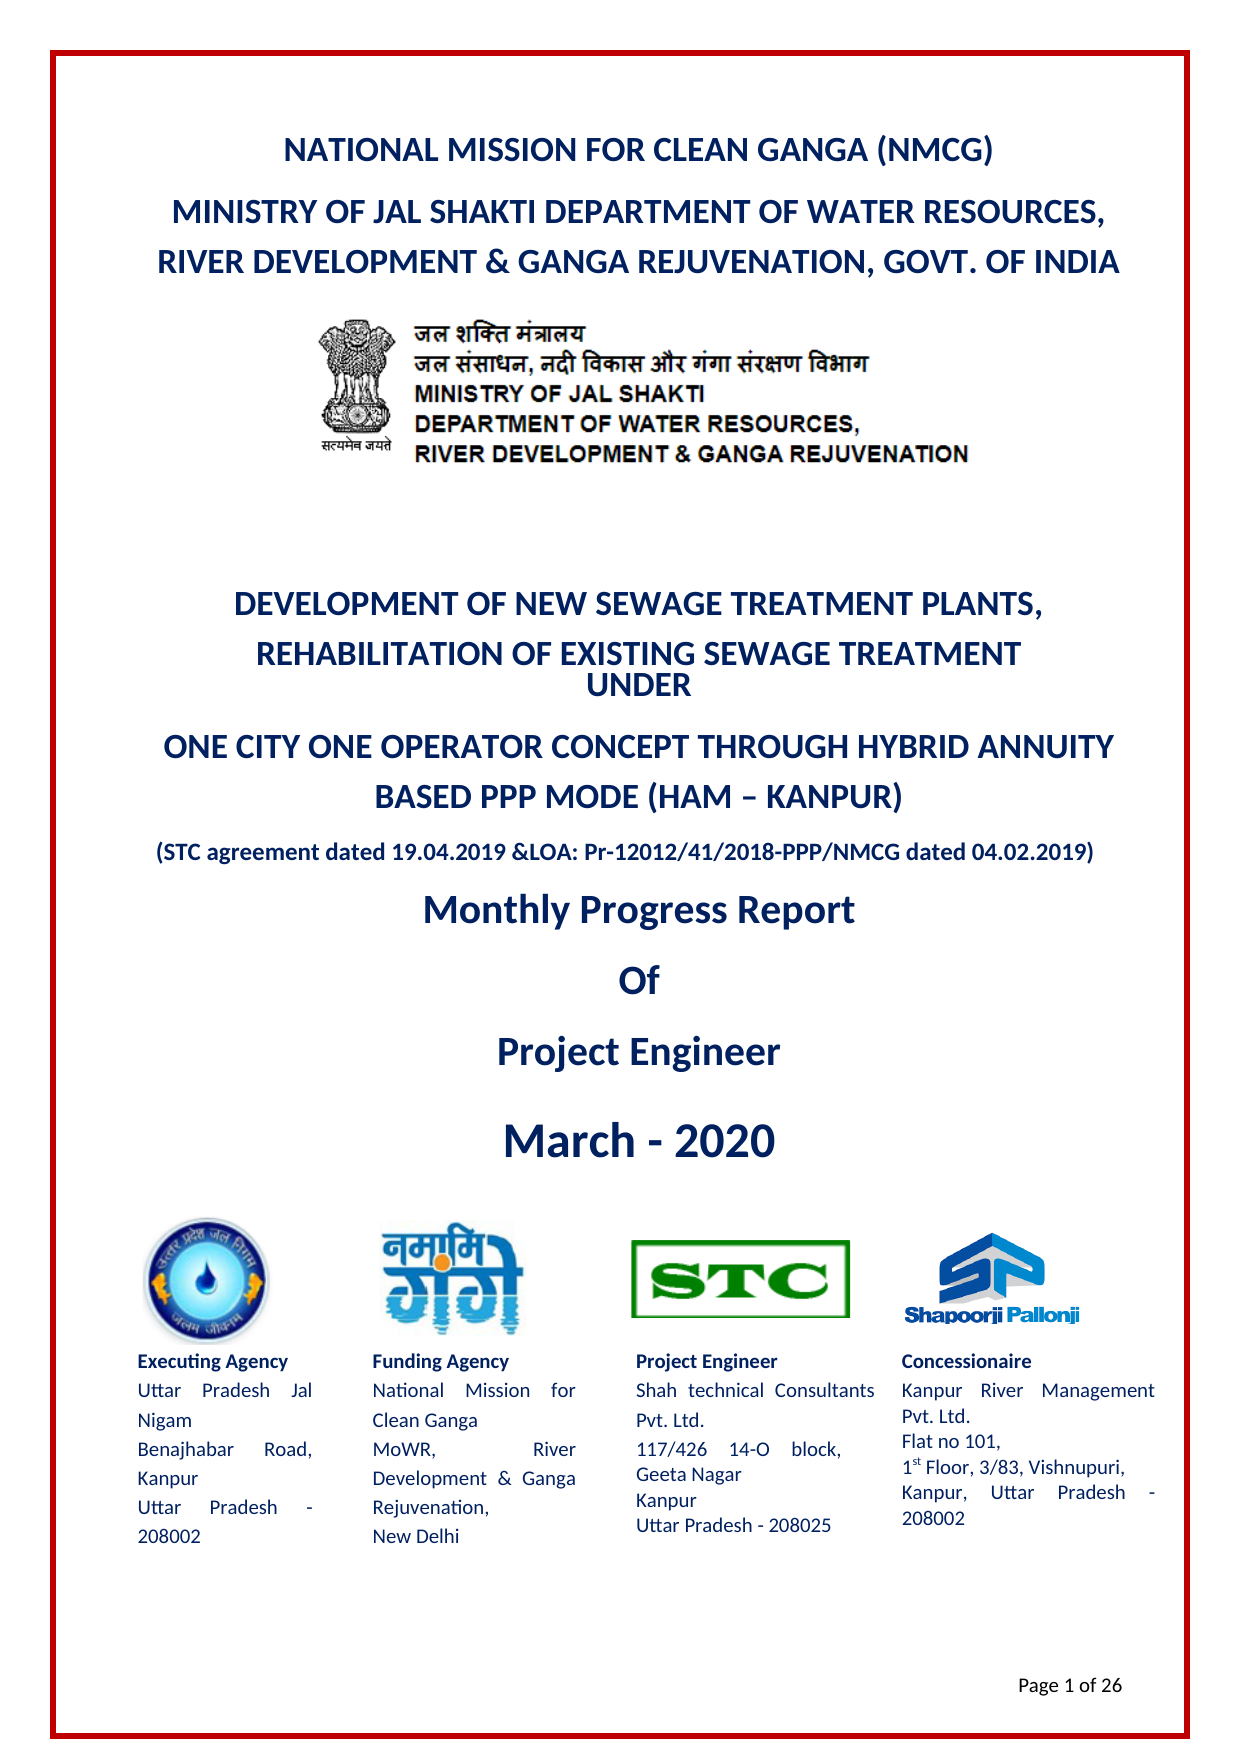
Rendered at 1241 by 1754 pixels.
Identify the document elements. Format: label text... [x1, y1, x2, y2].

picture [904, 1232, 1080, 1324]
text Monthly Progress Report [156, 883, 1122, 934]
table_header [587, 1191, 853, 1348]
table_header [89, 1191, 324, 1348]
picture [142, 1214, 274, 1345]
table_cell Concessionaire Kanpur River Management Pvt. Ltd. Flat no 101, 1st Floor, 3/83, Vishnupuri, Kanpur, Uttar Pradesh -208002 [853, 1349, 1167, 1553]
text DEVELOPMENT OF NEW SEWAGE TREATMENT PLANTS, REHABILITATION OF EXISTING SEWAGE TREATMENT INFRASTRUCTURE AND O&M FOR 15 YEARS IN KANPUR [156, 500, 1122, 643]
table_cell Project Engineer Shah technical Consultants Pvt. Ltd. 117/426 14-O block, Geeta Nagar Kanpur Uttar Pradesh - 208025 [587, 1349, 853, 1553]
text ONE CITY ONE OPERATOR CONCEPT THROUGH HYBRID ANNUITY BASED PPP MODE (HAM – KANPUR) [156, 724, 1122, 817]
table_header [853, 1191, 1167, 1348]
text NATIONAL MISSION FOR CLEAN GANGA (NMCG) [156, 127, 1122, 170]
text MINISTRY OF JAL SHAKTI DEPARTMENT OF WATER RESOURCES, RIVER DEVELOPMENT & GANGA REJUVENATION, GOVT. OF INDIA [156, 189, 1122, 282]
text Of [156, 954, 1122, 1005]
text UNDER [156, 662, 1122, 705]
text (STC agreement dated 19.04.2019 &LOA: Pr-12012/41/2018-PPP/NMCG dated 04.02.2019) [156, 836, 1122, 866]
text March - 2020 [156, 1109, 1122, 1170]
picture [368, 1220, 534, 1342]
picture [296, 313, 987, 476]
table_cell Funding Agency National Mission for Clean Ganga MoWR, River Development & Ganga Rejuvenation, New Delhi [324, 1349, 587, 1553]
picture [631, 1240, 851, 1318]
table_header [324, 1191, 587, 1348]
text Project Engineer [156, 1025, 1122, 1076]
table_cell Executing Agency Uttar Pradesh Jal Nigam Benajhabar Road, Kanpur Uttar Pradesh -208002 [89, 1349, 324, 1553]
